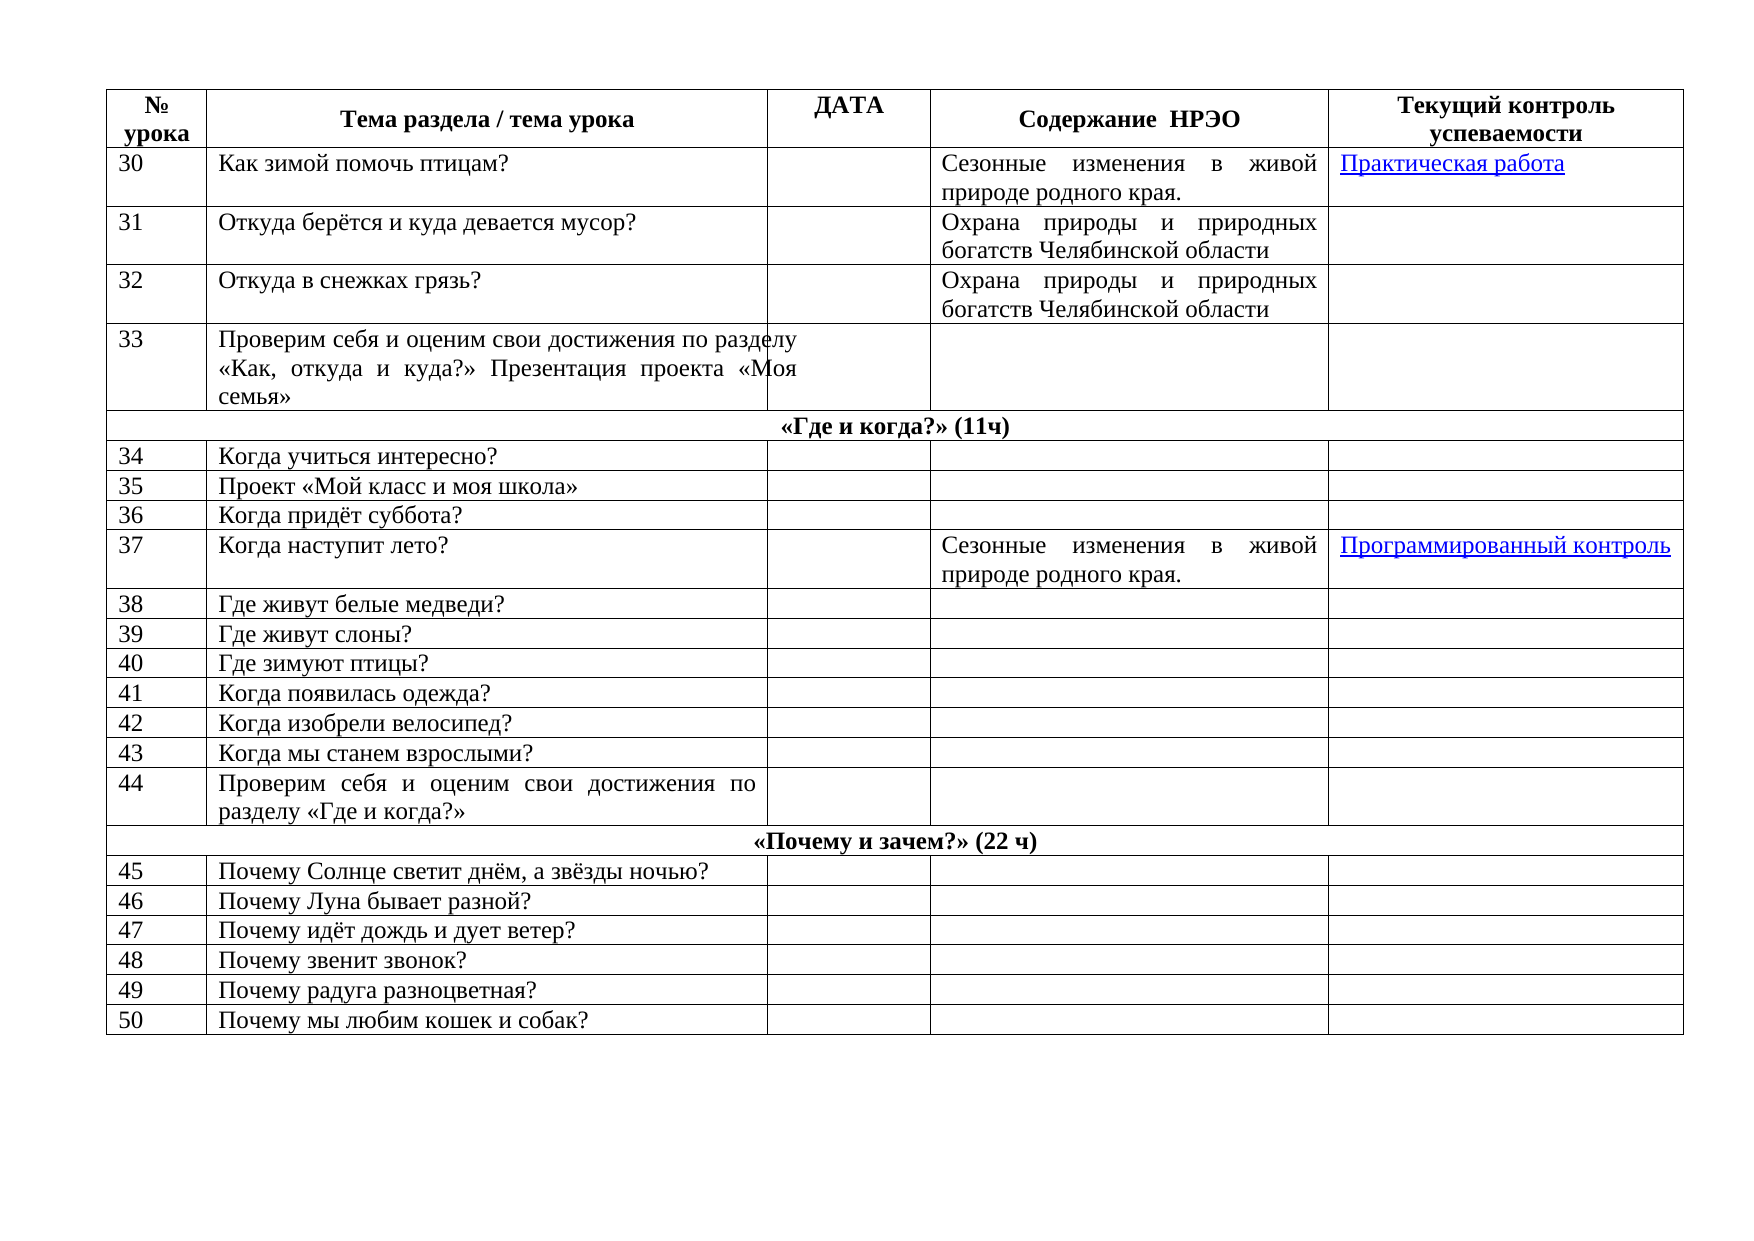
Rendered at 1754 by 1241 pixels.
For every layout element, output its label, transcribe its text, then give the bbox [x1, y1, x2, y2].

table_cell [919, 945, 930, 974]
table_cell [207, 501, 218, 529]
table_cell [768, 886, 779, 914]
table_cell [1672, 501, 1683, 529]
table_cell [1318, 1005, 1328, 1034]
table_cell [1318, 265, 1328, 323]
table_cell [1672, 441, 1683, 470]
table_cell [1318, 471, 1328, 499]
table_cell [1329, 708, 1340, 737]
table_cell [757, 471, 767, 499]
table_cell [1318, 708, 1328, 737]
table_cell [931, 324, 1328, 410]
table_cell [919, 619, 930, 647]
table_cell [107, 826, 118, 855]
table_cell [1672, 856, 1683, 885]
table_cell [931, 768, 1328, 825]
table_cell [1329, 886, 1340, 914]
table_cell [1329, 738, 1340, 767]
table_header Тема раздела / тема урока [207, 90, 767, 147]
table_cell [1329, 265, 1683, 323]
table_cell 37 [107, 530, 206, 588]
table_cell [1329, 856, 1340, 885]
table_cell [1672, 738, 1683, 767]
table_cell [919, 471, 930, 499]
table_cell [931, 886, 941, 914]
table_cell [919, 886, 930, 914]
table_cell [1329, 207, 1683, 264]
table_header Содержание НРЭО [931, 90, 1328, 147]
table_cell [1672, 619, 1683, 647]
table_cell [768, 589, 779, 618]
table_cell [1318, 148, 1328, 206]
table_cell [1329, 945, 1340, 974]
table_cell [1318, 916, 1328, 944]
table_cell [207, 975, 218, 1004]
table_cell [768, 768, 930, 825]
table_cell [1329, 501, 1340, 529]
table_cell [919, 975, 930, 1004]
table_cell Программированный контроль [1329, 530, 1683, 588]
table_cell [768, 148, 930, 206]
table_cell [768, 678, 779, 707]
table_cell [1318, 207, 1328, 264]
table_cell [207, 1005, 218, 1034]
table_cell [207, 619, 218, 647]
table_cell [931, 501, 941, 529]
table_cell [931, 471, 941, 499]
table_cell [1318, 975, 1328, 1004]
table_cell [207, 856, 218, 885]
table_cell [1329, 916, 1340, 944]
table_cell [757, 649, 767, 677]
table_cell Как зимой помочь птицам? [207, 148, 767, 206]
table_cell [768, 501, 779, 529]
table_cell [931, 441, 941, 470]
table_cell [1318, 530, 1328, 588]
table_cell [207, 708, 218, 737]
table_cell [1318, 501, 1328, 529]
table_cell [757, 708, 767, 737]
table_cell [768, 530, 930, 588]
table_cell [1318, 589, 1328, 618]
table_cell [1329, 649, 1340, 677]
table_header Текущий контроль успеваемости [1329, 90, 1683, 147]
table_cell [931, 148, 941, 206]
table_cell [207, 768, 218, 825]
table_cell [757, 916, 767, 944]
table_cell Когда наступит лето? [207, 530, 767, 588]
table_cell [768, 738, 779, 767]
table_cell [768, 619, 779, 647]
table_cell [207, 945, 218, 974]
table_cell [919, 649, 930, 677]
table_cell [1318, 649, 1328, 677]
table_cell [1318, 886, 1328, 914]
table_cell [1672, 886, 1683, 914]
table_cell 44 [107, 768, 206, 825]
table_cell 32 [107, 265, 206, 323]
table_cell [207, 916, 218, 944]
table_cell [768, 649, 779, 677]
table_cell [1672, 678, 1683, 707]
table_cell [768, 324, 930, 410]
table_cell Откуда в снежках грязь? [207, 265, 767, 323]
table_cell [768, 265, 930, 323]
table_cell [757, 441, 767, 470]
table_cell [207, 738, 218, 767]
table_cell Практическая работа [1329, 148, 1683, 206]
table_cell [768, 441, 779, 470]
table_cell 31 [107, 207, 206, 264]
table_cell [931, 708, 941, 737]
table_cell [931, 649, 941, 677]
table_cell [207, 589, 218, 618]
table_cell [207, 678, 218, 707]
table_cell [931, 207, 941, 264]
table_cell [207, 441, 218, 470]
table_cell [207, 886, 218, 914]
table_cell [1329, 324, 1683, 410]
table_cell [768, 945, 779, 974]
table_cell [919, 501, 930, 529]
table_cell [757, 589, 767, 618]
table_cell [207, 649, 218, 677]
table_cell [1672, 471, 1683, 499]
table_cell [1672, 916, 1683, 944]
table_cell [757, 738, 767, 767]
table_cell [1329, 1005, 1340, 1034]
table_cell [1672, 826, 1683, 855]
table_cell [1329, 768, 1683, 825]
table_cell [931, 975, 941, 1004]
table_cell [1329, 678, 1340, 707]
table_cell [1329, 471, 1340, 499]
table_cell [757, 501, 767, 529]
table_cell [1672, 649, 1683, 677]
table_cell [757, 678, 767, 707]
table_cell [1672, 589, 1683, 618]
table_cell [931, 589, 941, 618]
table_cell [931, 1005, 941, 1034]
table_cell [1318, 738, 1328, 767]
table_cell [1672, 708, 1683, 737]
table_cell [1329, 441, 1340, 470]
table_cell [768, 471, 779, 499]
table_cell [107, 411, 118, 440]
table_cell [768, 708, 779, 737]
table_cell [768, 916, 779, 944]
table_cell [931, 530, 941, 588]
table_cell [919, 678, 930, 707]
table_cell [1329, 589, 1340, 618]
table_cell Откуда берётся и куда девается мусор? [207, 207, 767, 264]
table_cell [919, 708, 930, 737]
table_cell [919, 738, 930, 767]
table_cell [1318, 619, 1328, 647]
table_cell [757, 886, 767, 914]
table_cell [1672, 945, 1683, 974]
table_cell [931, 856, 941, 885]
table_cell [768, 856, 779, 885]
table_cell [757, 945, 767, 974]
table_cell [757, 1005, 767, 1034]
table_cell [1329, 975, 1340, 1004]
table_cell 33 [107, 324, 206, 410]
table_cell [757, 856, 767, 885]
table_cell [1672, 1005, 1683, 1034]
table_cell [931, 916, 941, 944]
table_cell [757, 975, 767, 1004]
table_cell [1318, 678, 1328, 707]
table_cell [931, 738, 941, 767]
table_cell [1318, 945, 1328, 974]
table_cell [931, 678, 941, 707]
table_cell [919, 589, 930, 618]
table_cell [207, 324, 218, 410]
table_cell [768, 207, 930, 264]
table_cell [1318, 856, 1328, 885]
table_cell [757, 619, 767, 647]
table_cell [1329, 619, 1340, 647]
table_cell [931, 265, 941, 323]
table_cell [919, 1005, 930, 1034]
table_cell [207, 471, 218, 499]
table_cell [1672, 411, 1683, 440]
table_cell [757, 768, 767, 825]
table_cell [919, 441, 930, 470]
table_cell [931, 945, 941, 974]
table_header ДАТА [768, 90, 930, 147]
table_cell [768, 975, 779, 1004]
table_cell [768, 1005, 779, 1034]
table_cell [919, 916, 930, 944]
table_cell 30 [107, 148, 206, 206]
table_cell [919, 856, 930, 885]
table_cell [1318, 441, 1328, 470]
table_cell [1672, 975, 1683, 1004]
table_cell [931, 619, 941, 647]
